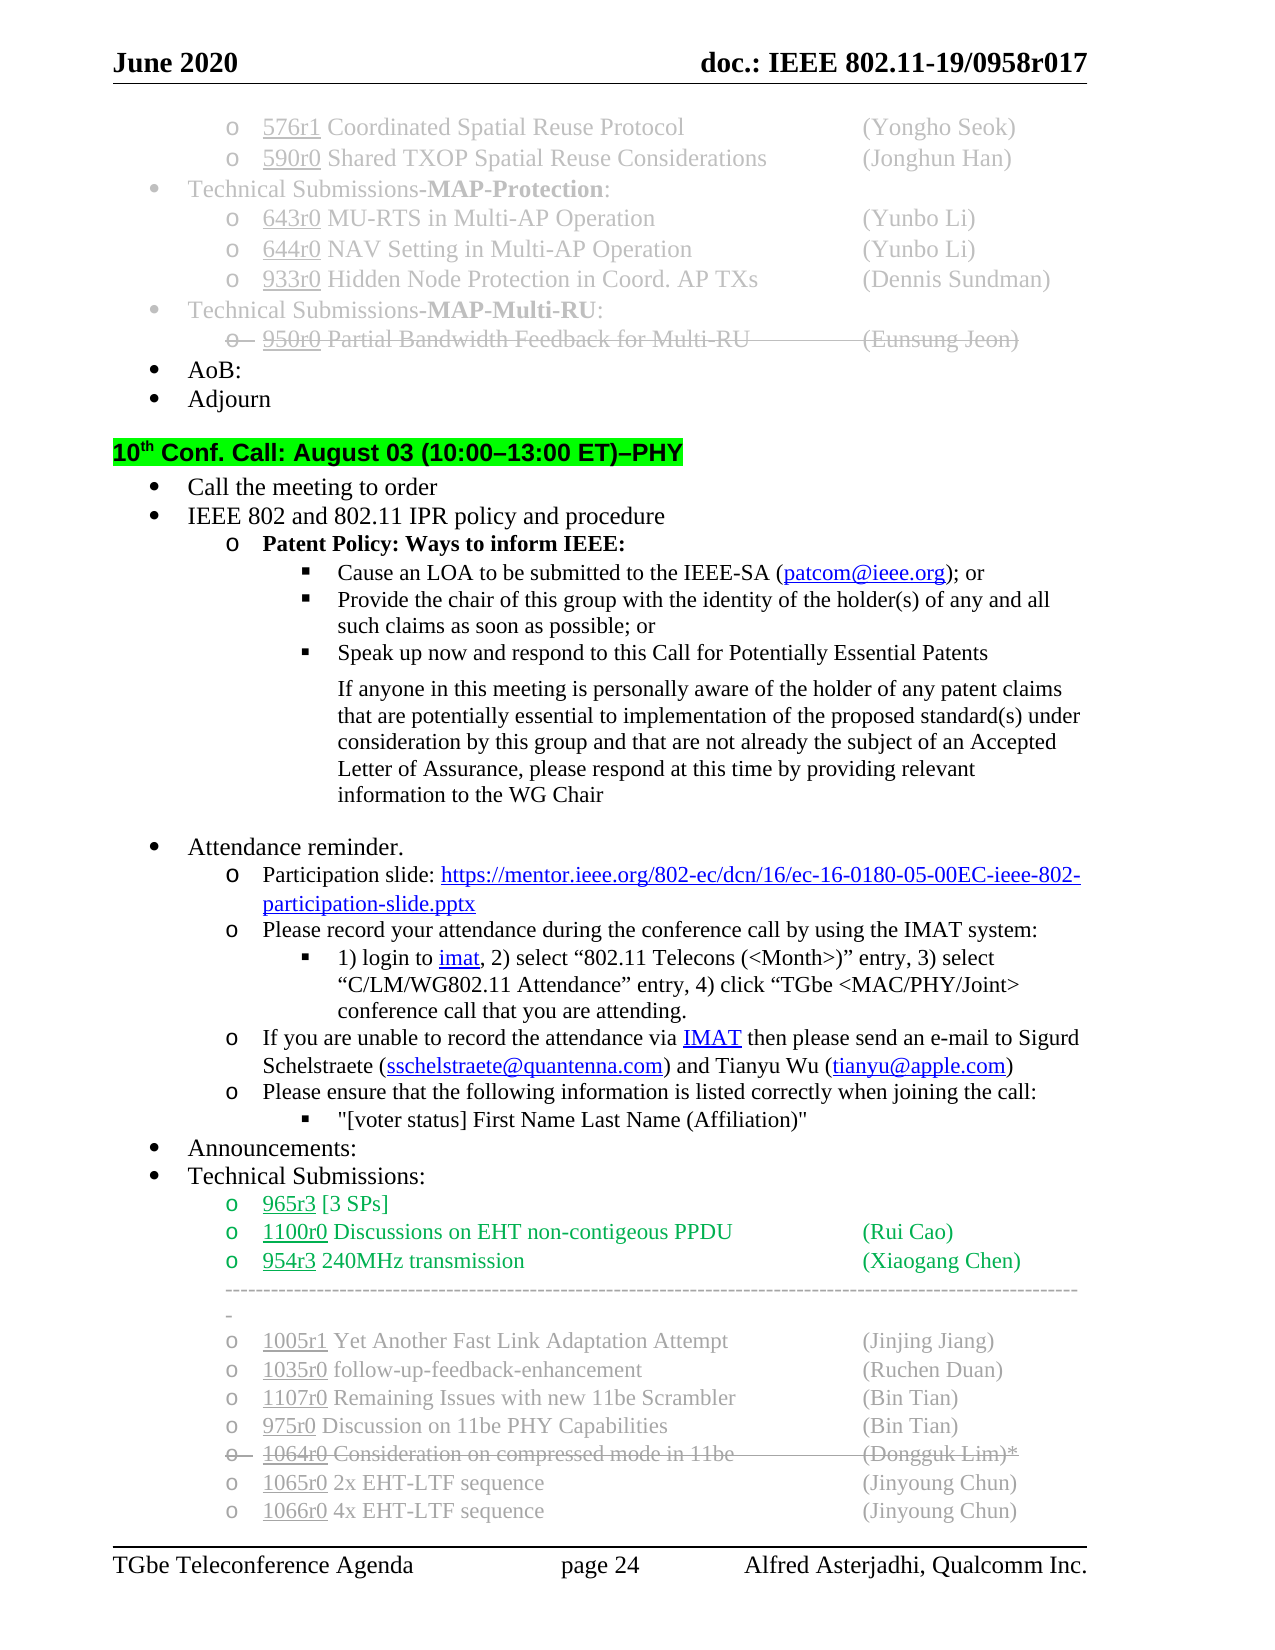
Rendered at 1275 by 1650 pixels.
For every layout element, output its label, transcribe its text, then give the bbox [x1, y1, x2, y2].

list AoB: [150, 355, 1087, 384]
list 954r3 240MHz transmission (Xiaogang Chen) [225, 1247, 1087, 1275]
subtitle 10th Conf. Call: August 03 (10:00–13:00 ET)–PHY [112, 437, 1087, 466]
list 1100r0 Discussions on EHT non-contigeous PPDU (Rui Cao) [225, 1218, 1087, 1247]
list 1065r0 2x EHT-LTF sequence (Jinyoung Chun) [225, 1469, 1087, 1497]
list 643r0 MU-RTS in Multi-AP Operation (Yunbo Li) [225, 203, 1087, 234]
list Patent Policy: Ways to inform IEEE: [225, 530, 1087, 559]
list 1035r0 follow-up-feedback-enhancement (Ruchen Duan) [225, 1356, 1087, 1384]
list Technical Submissions: [150, 1161, 1087, 1190]
list 1066r0 4x EHT-LTF sequence (Jinyoung Chun) [225, 1497, 1087, 1525]
list 1) login to imat, 2) select “802.11 Telecons (<Month>)” entry, 3) select “C/LM/WG802.11 Attendance” entry, 4) click “TGbe <MAC/PHY/Joint> conference call that you are attending. [300, 944, 1087, 1023]
list 965r3 [3 SPs] [225, 1190, 1087, 1218]
list If you are unable to record the attendance via IMAT then please send an e-mail to Sigurd Schelstraete (sschelstraete@quantenna.com) and Tianyu Wu (tianyu@apple.com) [225, 1023, 1087, 1078]
list If anyone in this meeting is personally aware of the holder of any patent claims that are potentially essential to implementation of the proposed standard(s) under consideration by this group and that are not already the subject of an Accepted Letter of Assurance, please respond at this time by providing relevant information to the WG Chair [337, 676, 1087, 807]
list Technical Submissions-MAP-Multi-RU: [150, 295, 1087, 324]
list 933r0 Hidden Node Protection in Coord. AP TXs (Dennis Sundman) [225, 264, 1087, 295]
list 975r0 Discussion on 11be PHY Capabilities (Bin Tian) [225, 1412, 1087, 1441]
list 950r0 Partial Bandwidth Feedback for Multi-RU (Eunsung Jeon) [225, 324, 1087, 355]
list Speak up now and respond to this Call for Potentially Essential Patents [300, 639, 1087, 665]
list Please ensure that the following information is listed correctly when joining the call: [225, 1078, 1087, 1106]
list "[voter status] First Name Last Name (Affiliation)" [300, 1106, 1087, 1133]
list 590r0 Shared TXOP Spatial Reuse Considerations (Jonghun Han) [225, 143, 1087, 174]
list Announcements: [150, 1133, 1087, 1161]
list Participation slide: https://mentor.ieee.org/802-ec/dcn/16/ec-16-0180-05-00EC-ieee-802-participation-slide.pptx [225, 861, 1087, 916]
list 1107r0 Remaining Issues with new 11be Scrambler (Bin Tian) [225, 1384, 1087, 1412]
list 644r0 NAV Setting in Multi-AP Operation (Yunbo Li) [225, 234, 1087, 264]
list Provide the chair of this group with the identity of the holder(s) of any and all such claims as soon as possible; or [300, 586, 1087, 639]
list IEEE 802 and 802.11 IPR policy and procedure [150, 501, 1087, 530]
list Adjourn [150, 384, 1087, 412]
list Please record your attendance during the conference call by using the IMAT system: [225, 916, 1087, 944]
list Technical Submissions-MAP-Protection: [150, 174, 1087, 203]
list 576r1 Coordinated Spatial Reuse Protocol (Yongho Seok) [225, 112, 1087, 143]
list 1005r1 Yet Another Fast Link Adaptation Attempt (Jinjing Jiang) [225, 1328, 1087, 1356]
list 1064r0 Consideration on compressed mode in 11be (Dongguk Lim)* [225, 1441, 1087, 1469]
list Call the meeting to order [150, 472, 1087, 501]
list Cause an LOA to be submitted to the IEEE-SA (patcom@ieee.org); or [300, 559, 1087, 586]
list Attendance reminder. [150, 832, 1087, 861]
text ----------------------------------------------------------------------------------------------------------------- [225, 1275, 1087, 1328]
